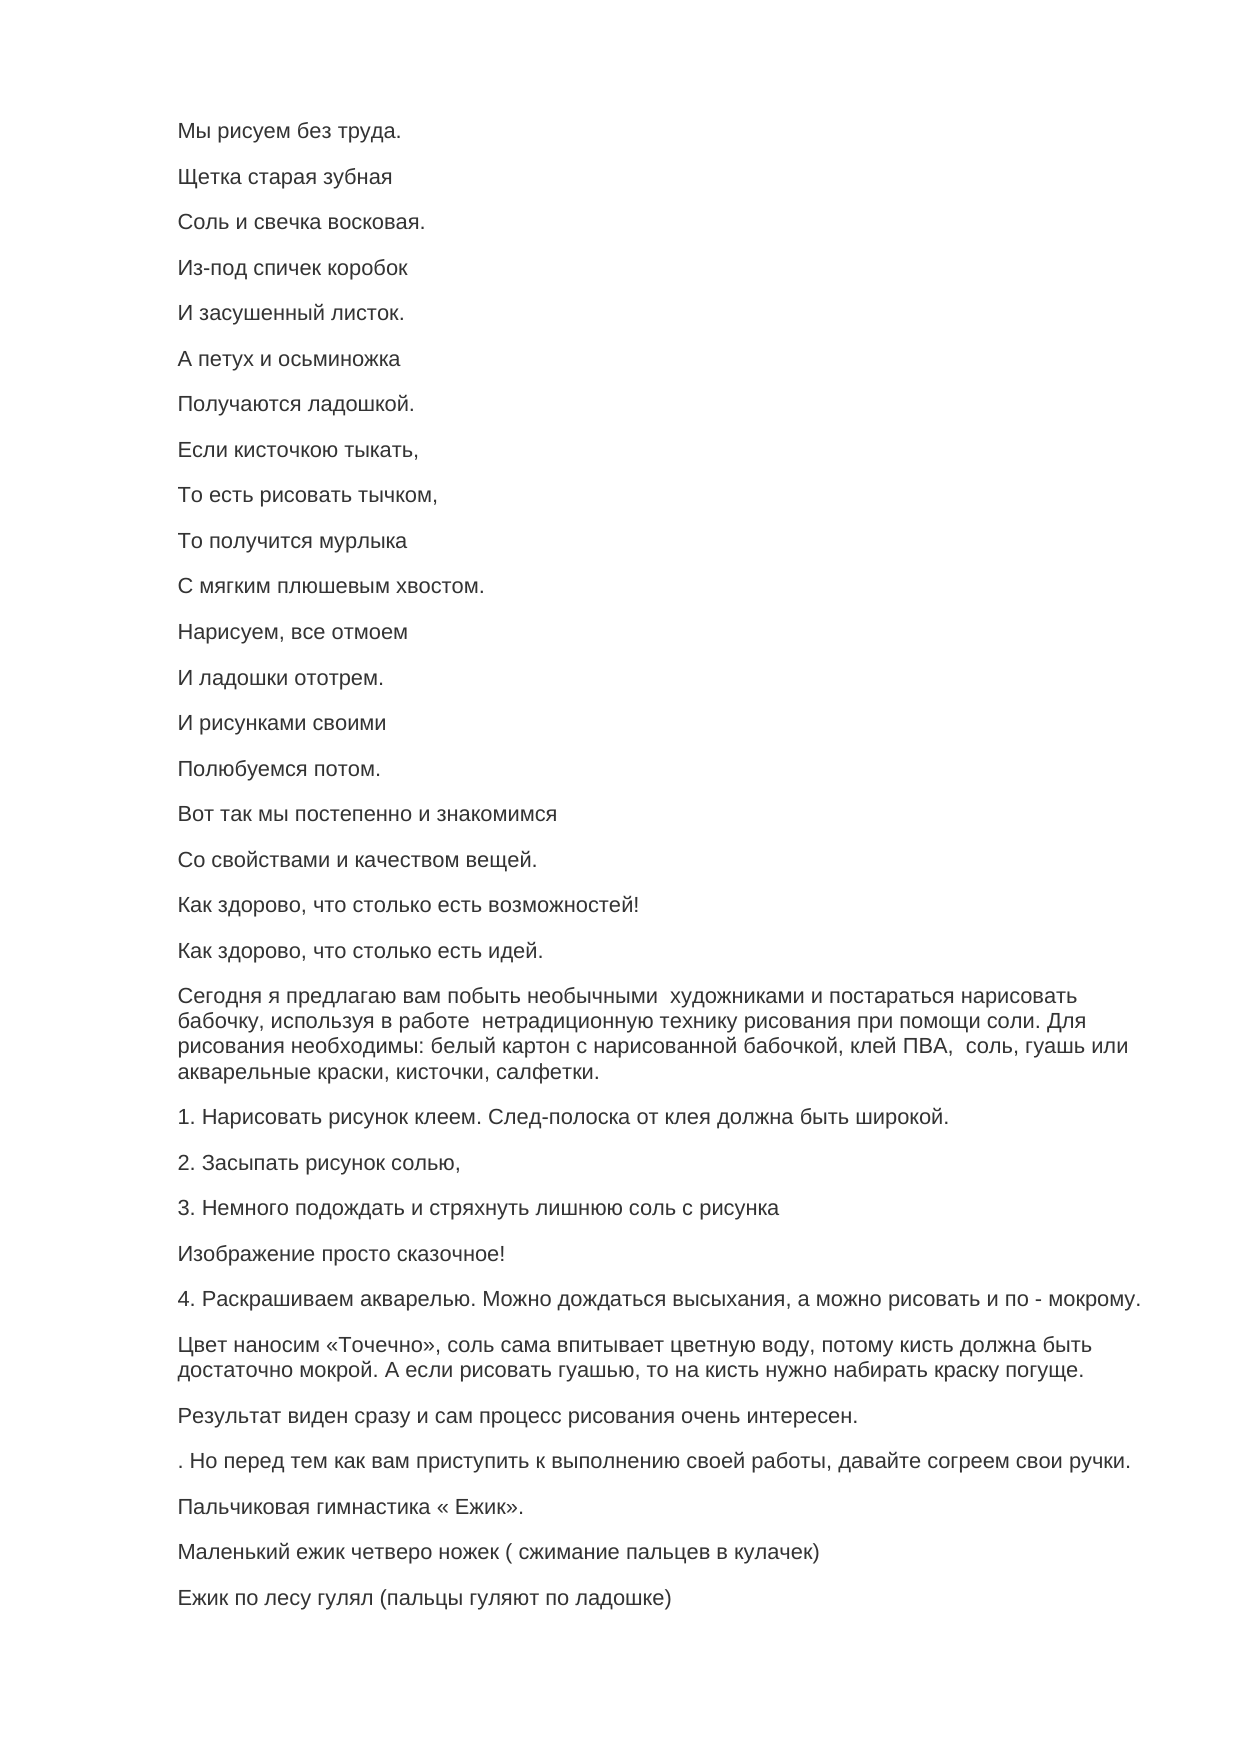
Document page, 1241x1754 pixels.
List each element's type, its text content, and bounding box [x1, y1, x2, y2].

text То получится мурлыка [177, 528, 1152, 553]
text Мы рисуем без труда. [177, 118, 1152, 143]
text Со свойствами и качеством вещей. [177, 846, 1152, 872]
text Ежик по лесу гулял (пальцы гуляют по ладошке) [177, 1584, 1152, 1610]
text Изображение просто сказочное! [177, 1241, 1152, 1266]
text 4. Раскрашиваем акварелью. Можно дождаться высыхания, а можно рисовать и по - мокрому. [177, 1286, 1152, 1311]
text Как здорово, что столько есть идей. [177, 937, 1152, 963]
text И засушенный листок. [177, 300, 1152, 325]
text И ладошки ототрем. [177, 664, 1152, 689]
text Сегодня я предлагаю вам побыть необычными художниками и постараться нарисовать бабочку, используя в работе нетрадиционную технику рисования при помощи соли. Для рисования необходимы: белый картон с нарисованной бабочкой, клей ПВА, соль, гуашь или акварельные краски, кисточки, салфетки. [177, 983, 1152, 1084]
text Пальчиковая гимнастика « Ежик». [177, 1493, 1152, 1519]
text Как здорово, что столько есть возможностей! [177, 892, 1152, 917]
text Вот так мы постепенно и знакомимся [177, 801, 1152, 826]
text Соль и свечка восковая. [177, 209, 1152, 234]
text И рисунками своими [177, 710, 1152, 735]
text Результат виден сразу и сам процесс рисования очень интересен. [177, 1402, 1152, 1428]
text 1. Нарисовать рисунок клеем. След-полоска от клея должна быть широкой. [177, 1104, 1152, 1129]
text 2. Засыпать рисунок солью, [177, 1150, 1152, 1175]
text . Но перед тем как вам приступить к выполнению своей работы, давайте согреем свои ручки. [177, 1448, 1152, 1473]
text Получаются ладошкой. [177, 391, 1152, 416]
text Нарисуем, все отмоем [177, 619, 1152, 644]
text Щетка старая зубная [177, 164, 1152, 189]
text Из-под спичек коробок [177, 255, 1152, 280]
text То есть рисовать тычком, [177, 482, 1152, 507]
text Цвет наносим «Точечно», соль сама впитывает цветную воду, потому кисть должна быть достаточно мокрой. А если рисовать гуашью, то на кисть нужно набирать краску погуще. [177, 1332, 1152, 1382]
text А петух и осьминожка [177, 346, 1152, 371]
text С мягким плюшевым хвостом. [177, 573, 1152, 598]
text Маленький ежик четверо ножек ( сжимание пальцев в кулачек) [177, 1539, 1152, 1564]
text Если кисточкою тыкать, [177, 437, 1152, 462]
text Полюбуемся потом. [177, 755, 1152, 781]
text 3. Немного подождать и стряхнуть лишнюю соль с рисунка [177, 1195, 1152, 1220]
